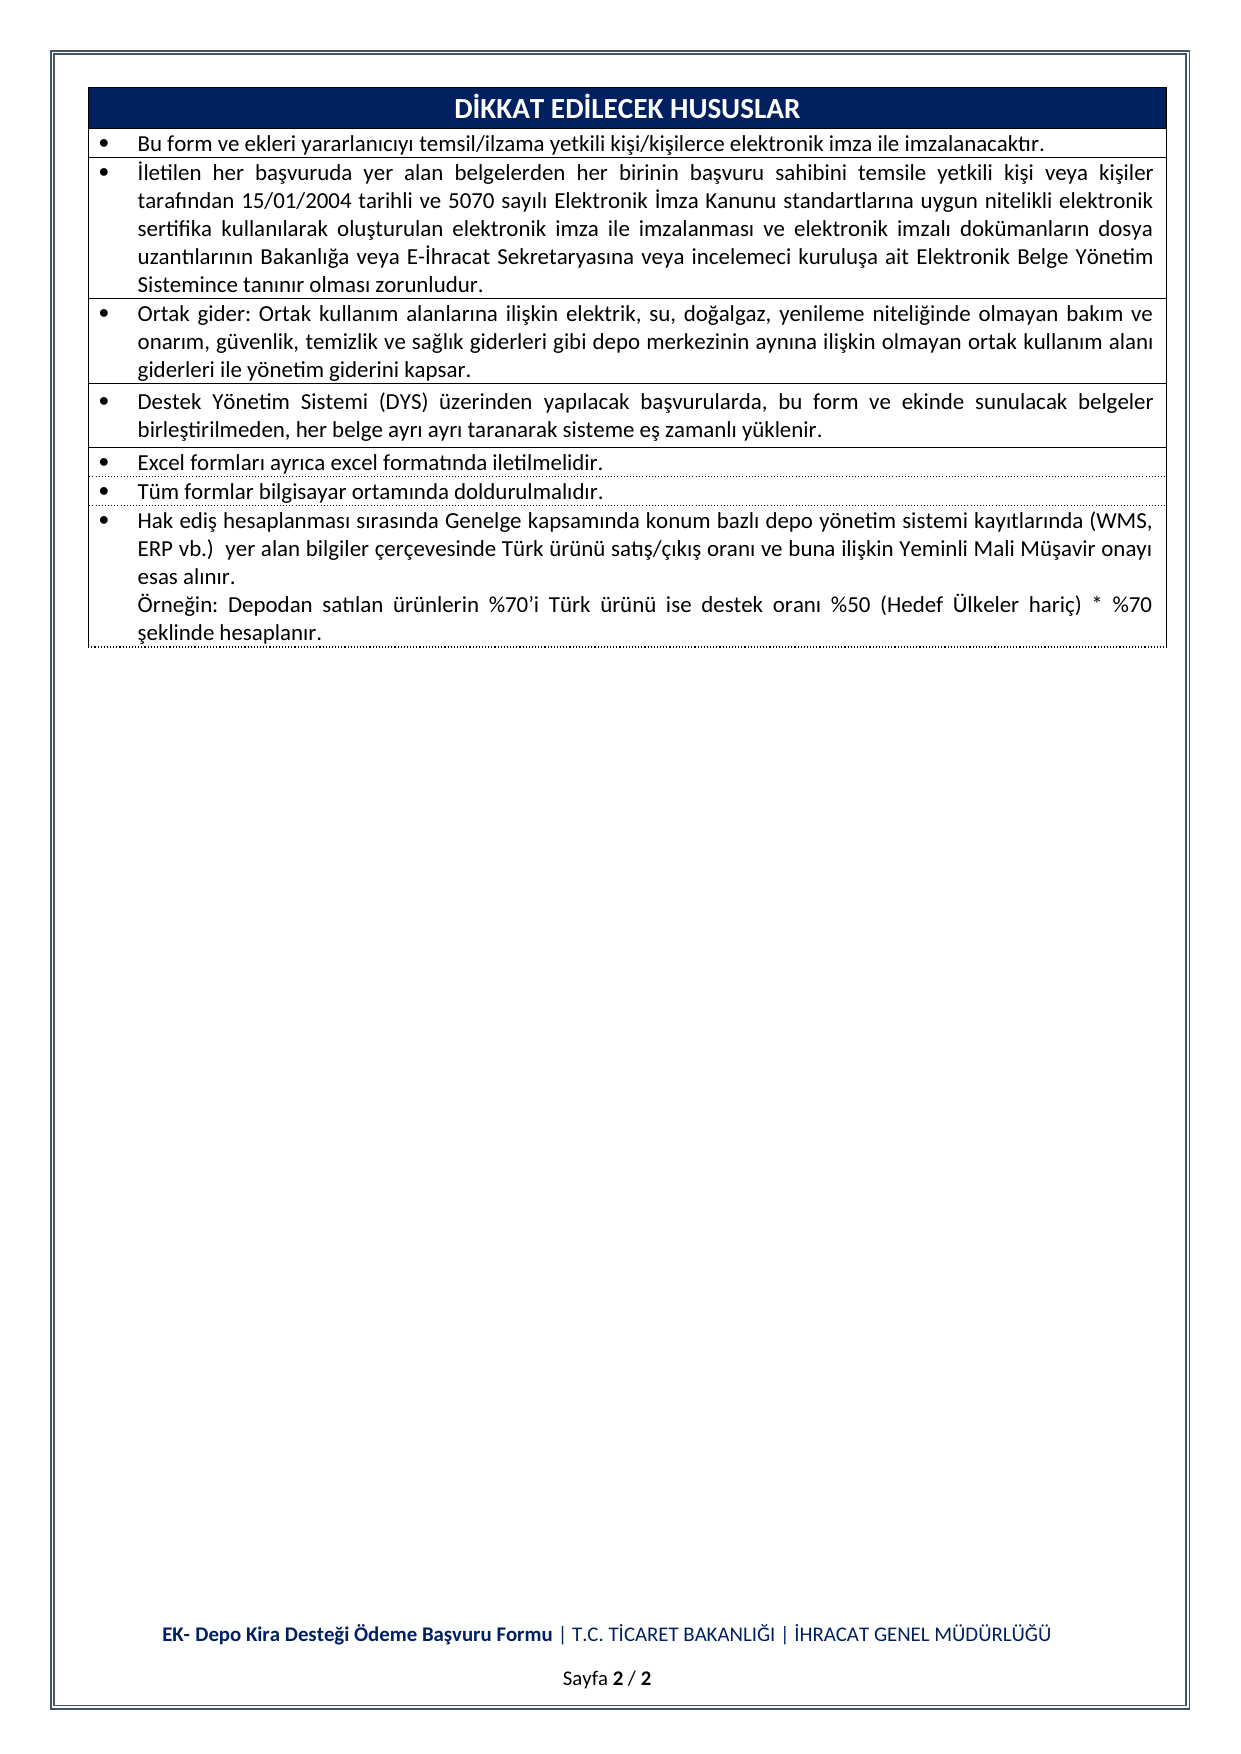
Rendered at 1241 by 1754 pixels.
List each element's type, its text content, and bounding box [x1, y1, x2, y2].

table_cell Tüm formlar bilgisayar ortamında doldurulmalıdır. [89, 476, 1166, 505]
table_cell Excel formları ayrıca excel formatında iletilmelidir. [89, 448, 1166, 476]
table_cell Bu form ve ekleri yararlanıcıyı temsil/ilzama yetkili kişi/kişilerce elektronik imza ile imzalanacaktır. [89, 129, 1166, 157]
table_cell İletilen her başvuruda yer alan belgelerden her birinin başvuru sahibini temsile yetkili kişi veya kişiler tarafından 15/01/2004 tarihli ve 5070 sayılı Elektronik İmza Kanunu standartlarına uygun nitelikli elektronik sertifika kullanılarak oluşturulan elektronik imza ile imzalanması ve elektronik imzalı dokümanların dosya uzantılarının Bakanlığa veya E-İhracat Sekretaryasına veya incelemeci kuruluşa ait Elektronik Belge Yönetim Sistemince tanınır olması zorunludur. [89, 158, 1166, 298]
table_cell Destek Yönetim Sistemi (DYS) üzerinden yapılacak başvurularda, bu form ve ekinde sunulacak belgeler birleştirilmeden, her belge ayrı ayrı taranarak sisteme eş zamanlı yüklenir. [89, 384, 1166, 447]
table_cell Hak ediş hesaplanması sırasında Genelge kapsamında konum bazlı depo yönetim sistemi kayıtlarında (WMS, ERP vb.) yer alan bilgiler çerçevesinde Türk ürünü satış/çıkış oranı ve buna ilişkin Yeminli Mali Müşavir onayı esas alınır. Örneğin: Depodan satılan ürünlerin %70’i Türk ürünü ise destek oranı %50 (Hedef Ülkeler hariç) * %70 şeklinde hesaplanır. [89, 505, 1166, 646]
table_header DİKKAT EDİLECEK HUSUSLAR [89, 88, 1166, 128]
table_cell Ortak gider: Ortak kullanım alanlarına ilişkin elektrik, su, doğalgaz, yenileme niteliğinde olmayan bakım ve onarım, güvenlik, temizlik ve sağlık giderleri gibi depo merkezinin aynına ilişkin olmayan ortak kullanım alanı giderleri ile yönetim giderini kapsar. [89, 299, 1166, 383]
